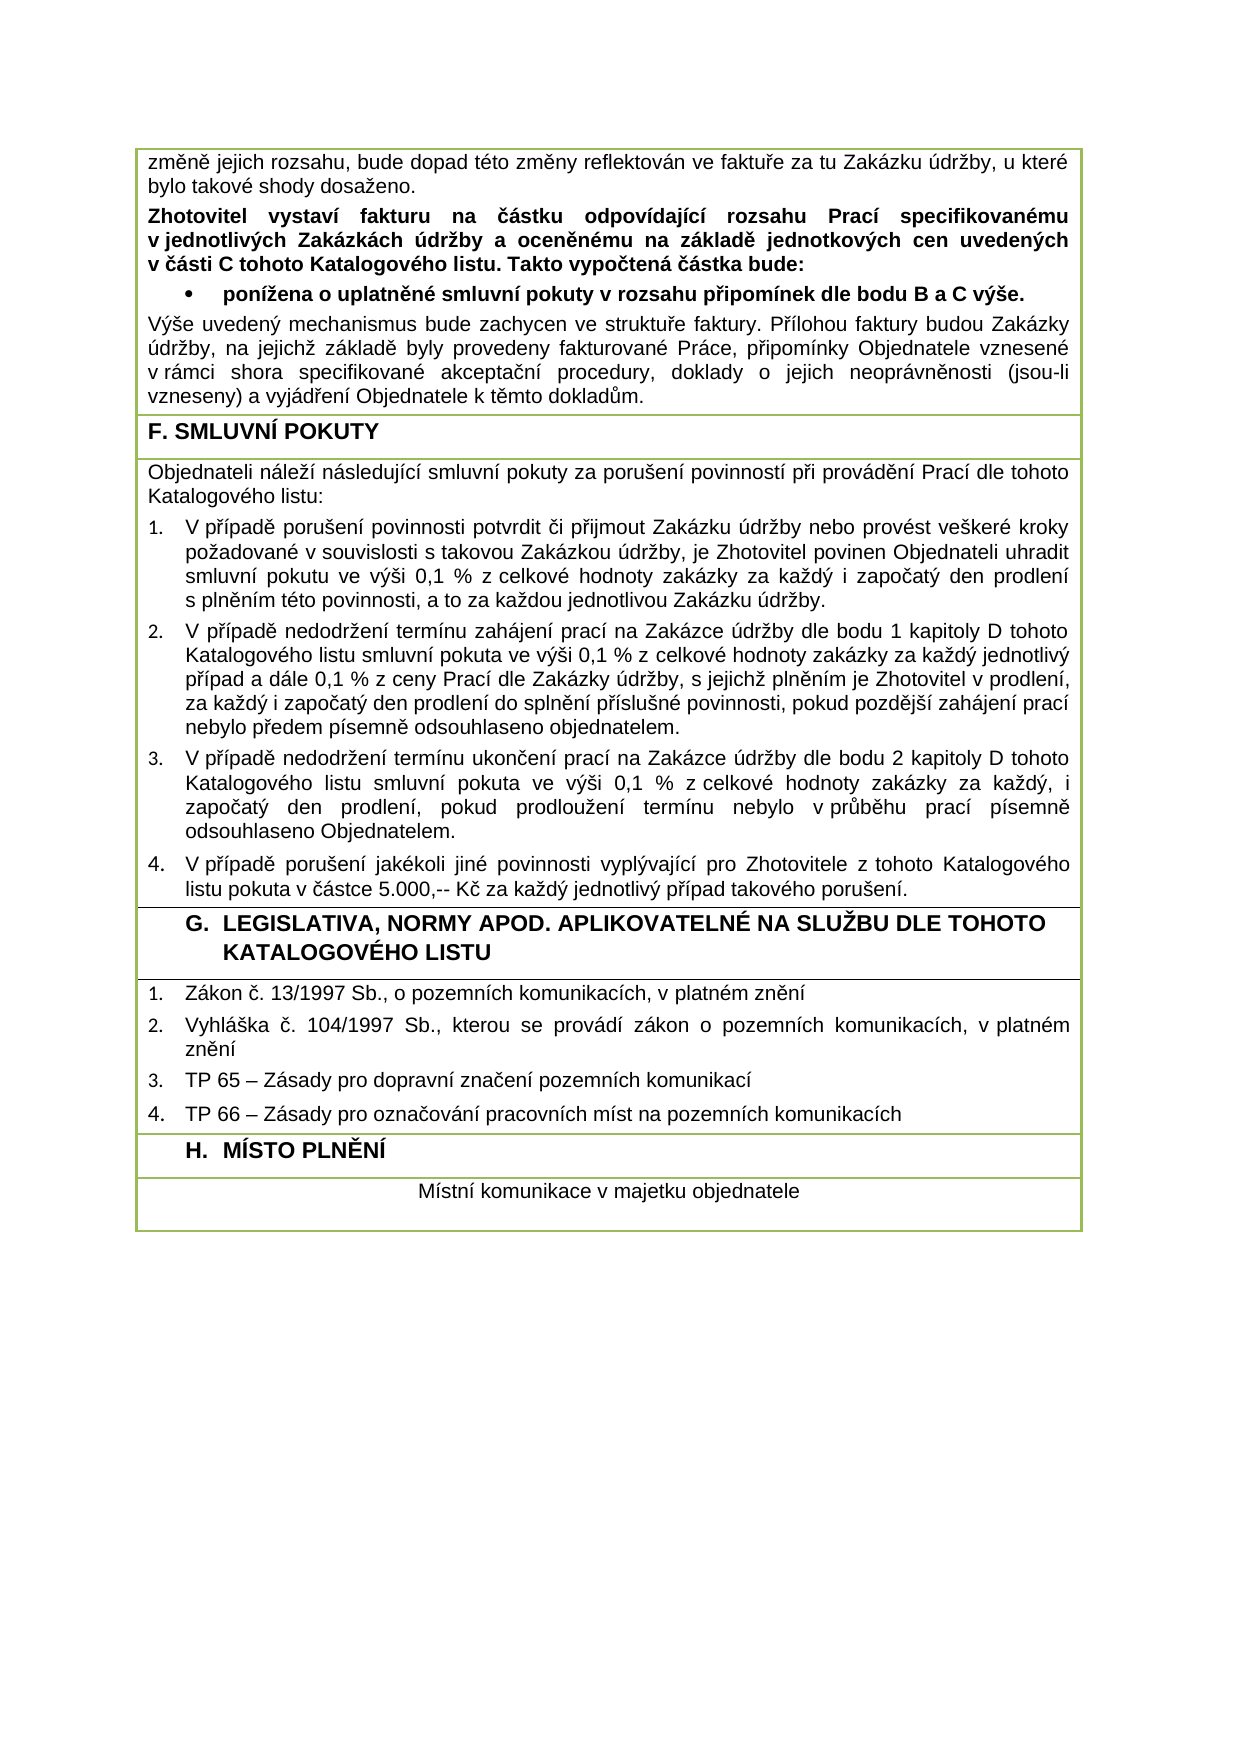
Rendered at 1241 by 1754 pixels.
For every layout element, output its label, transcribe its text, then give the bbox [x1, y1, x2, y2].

table_cell Místní komunikace v majetku objednatele [138, 1179, 1080, 1230]
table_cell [138, 150, 1080, 414]
table_cell Objednateli náleží následující smluvní pokuty za porušení povinností při provádění Prací dle tohoto Katalogového listu: V případě porušení povinnosti potvrdit či přijmout Zakázku údržby nebo provést veškeré kroky požadované v souvislosti s takovou Zakázkou údržby, je Zhotovitel povinen Objednateli uhradit smluvní pokutu ve výši 0,1 % z celkové hodnoty zakázky za každý i započatý den prodlení s plněním této povinnosti, a to za každou jednotlivou Zakázku údržby. V případě nedodržení termínu zahájení prací na Zakázce údržby dle bodu 1 kapitoly D tohoto Katalogového listu smluvní pokuta ve výši 0,1 % z celkové hodnoty zakázky za každý jednotlivý případ a dále 0,1 % z ceny Prací dle Zakázky údržby, s jejichž plněním je Zhotovitel v prodlení, za každý i započatý den prodlení do splnění příslušné povinnosti, pokud pozdější zahájení prací nebylo předem písemně odsouhlaseno objednatelem. V případě nedodržení termínu ukončení prací na Zakázce údržby dle bodu 2 kapitoly D tohoto Katalogového listu smluvní pokuta ve výši 0,1 % z celkové hodnoty zakázky za každý, i započatý den prodlení, pokud prodloužení termínu nebylo v průběhu prací písemně odsouhlaseno Objednatelem. V případě porušení jakékoli jiné povinnosti vyplývající pro Zhotovitele z tohoto Katalogového listu pokuta v částce 5.000,-- Kč za každý jednotlivý případ takového porušení. [138, 460, 1080, 907]
table_cell legislativa, normy apod. AplikovatelnÉ NA SLUŽBU DLE TOHOTO KATALOGOVÉHO LISTU [138, 908, 1080, 979]
table_cell Zákon č. 13/1997 Sb., o pozemních komunikacích, v platném znění Vyhláška č. 104/1997 Sb., kterou se provádí zákon o pozemních komunikacích, v platném znění TP 65 – Zásady pro dopravní značení pozemních komunikací TP 66 – Zásady pro označování pracovních míst na pozemních komunikacích [138, 980, 1080, 1133]
table_cell MÍSTO PLNĚNÍ [138, 1135, 1080, 1177]
table_cell F. SMLUVNÍ POKUTY [138, 416, 1080, 458]
